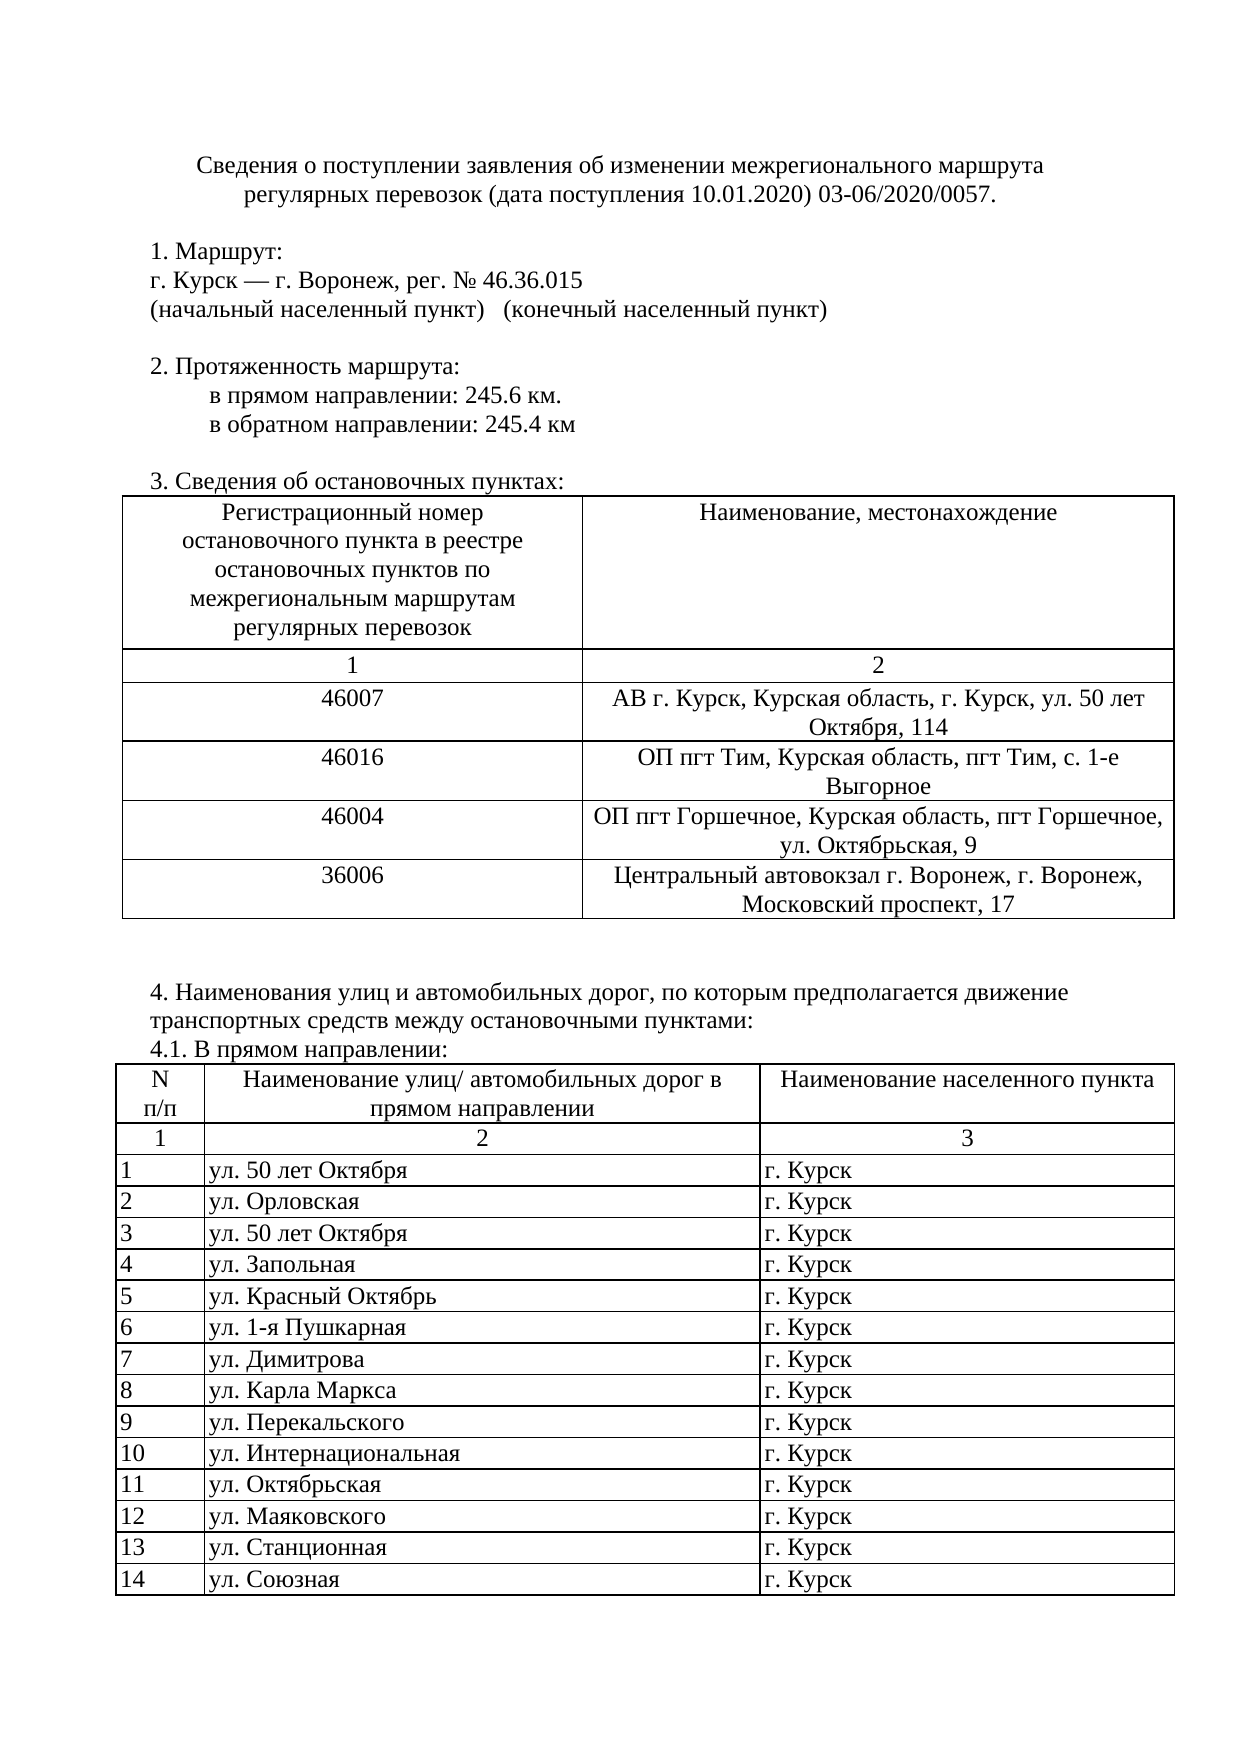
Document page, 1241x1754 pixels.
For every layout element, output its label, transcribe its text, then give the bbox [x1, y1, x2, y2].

table_cell 4 [117, 1250, 204, 1279]
table_cell ул. 50 лет Октября [205, 1155, 759, 1185]
table_cell г. Курск [761, 1533, 1174, 1562]
table_cell г. Курск [761, 1407, 1174, 1437]
table_cell ул. Маяковского [205, 1501, 759, 1531]
table_cell ул. Карла Маркса [205, 1375, 759, 1405]
table_cell ОП пгт Тим, Курская область, пгт Тим, с. 1-е Выгорное [583, 742, 1173, 799]
table_cell ОП пгт Горшечное, Курская область, пгт Горшечное, ул. Октябрьская, 9 [583, 801, 1173, 858]
table_cell ул. Союзная [205, 1564, 759, 1594]
table_cell ул. 1-я Пушкарная [205, 1312, 759, 1342]
text 1. Маршрут: [150, 236, 1090, 265]
text Сведения о поступлении заявления об изменении межрегионального маршрута регулярных перевозок (дата поступления 10.01.2020) 03-06/2020/0057. [150, 150, 1090, 207]
table_cell 9 [117, 1407, 204, 1437]
table_cell ул. Октябрьская [205, 1470, 759, 1499]
table_cell г. Курск [761, 1344, 1174, 1374]
table_cell г. Курск [761, 1281, 1174, 1311]
table_cell ул. Димитрова [205, 1344, 759, 1374]
table_cell 46004 [123, 801, 582, 858]
table_cell г. Курск [761, 1187, 1174, 1216]
table_header N п/п [117, 1065, 204, 1122]
table_cell 7 [117, 1344, 204, 1374]
table_cell 11 [117, 1470, 204, 1499]
table_cell г. Курск [761, 1470, 1174, 1499]
table_cell ул. Орловская [205, 1187, 759, 1216]
table_cell 6 [117, 1312, 204, 1342]
text в прямом направлении: 245.6 км. [150, 380, 1090, 409]
table_header Наименование улиц/ автомобильных дорог в прямом направлении [205, 1065, 759, 1122]
table_cell 36006 [123, 860, 582, 918]
table_header Наименование населенного пункта [761, 1065, 1174, 1122]
table_cell АВ г. Курск, Курская область, г. Курск, ул. 50 лет Октября, 114 [583, 683, 1173, 740]
table_header Наименование, местонахождение [583, 497, 1173, 648]
table_cell 1 [117, 1155, 204, 1185]
text 4. Наименования улиц и автомобильных дорог, по которым предполагается движение транспортных средств между остановочными пунктами: [150, 977, 1090, 1034]
table_cell г. Курск [761, 1218, 1174, 1248]
table_cell 46007 [123, 683, 582, 740]
text 4.1. В прямом направлении: [150, 1034, 1090, 1063]
table_cell ул. 50 лет Октября [205, 1218, 759, 1248]
table_header Регистрационный номер остановочного пункта в реестре остановочных пунктов по межрегиональным маршрутам регулярных перевозок [123, 497, 582, 648]
text 2. Протяженность маршрута: [150, 351, 1090, 380]
table_cell г. Курск [761, 1375, 1174, 1405]
text 3. Сведения об остановочных пунктах: [150, 466, 1090, 495]
table_cell г. Курск [761, 1564, 1174, 1594]
table_cell 13 [117, 1533, 204, 1562]
table_cell 46016 [123, 742, 582, 799]
table_cell г. Курск [761, 1501, 1174, 1531]
table_cell ул. Перекальского [205, 1407, 759, 1437]
table_cell г. Курск [761, 1250, 1174, 1279]
table_cell 2 [117, 1187, 204, 1216]
table_cell 1 [123, 650, 582, 681]
table_cell 2 [205, 1124, 759, 1153]
text (начальный населенный пункт) (конечный населенный пункт) [150, 294, 1090, 322]
table_cell 1 [117, 1124, 204, 1153]
table_cell 8 [117, 1375, 204, 1405]
table_cell г. Курск [761, 1438, 1174, 1468]
table_cell г. Курск [761, 1312, 1174, 1342]
table_cell 10 [117, 1438, 204, 1468]
table_cell 2 [583, 650, 1173, 681]
table_cell Центральный автовокзал г. Воронеж, г. Воронеж, Московский проспект, 17 [583, 860, 1173, 918]
table_cell 12 [117, 1501, 204, 1531]
table_cell ул. Интернациональная [205, 1438, 759, 1468]
table_cell 3 [761, 1124, 1174, 1153]
table_cell ул. Красный Октябрь [205, 1281, 759, 1311]
text в обратном направлении: 245.4 км [150, 409, 1090, 437]
table_cell 5 [117, 1281, 204, 1311]
table_cell 3 [117, 1218, 204, 1248]
table_cell ул. Запольная [205, 1250, 759, 1279]
table_cell г. Курск [761, 1155, 1174, 1185]
table_cell ул. Станционная [205, 1533, 759, 1562]
text г. Курск — г. Воронеж, рег. № 46.36.015 [150, 265, 1090, 294]
table_cell 14 [117, 1564, 204, 1594]
